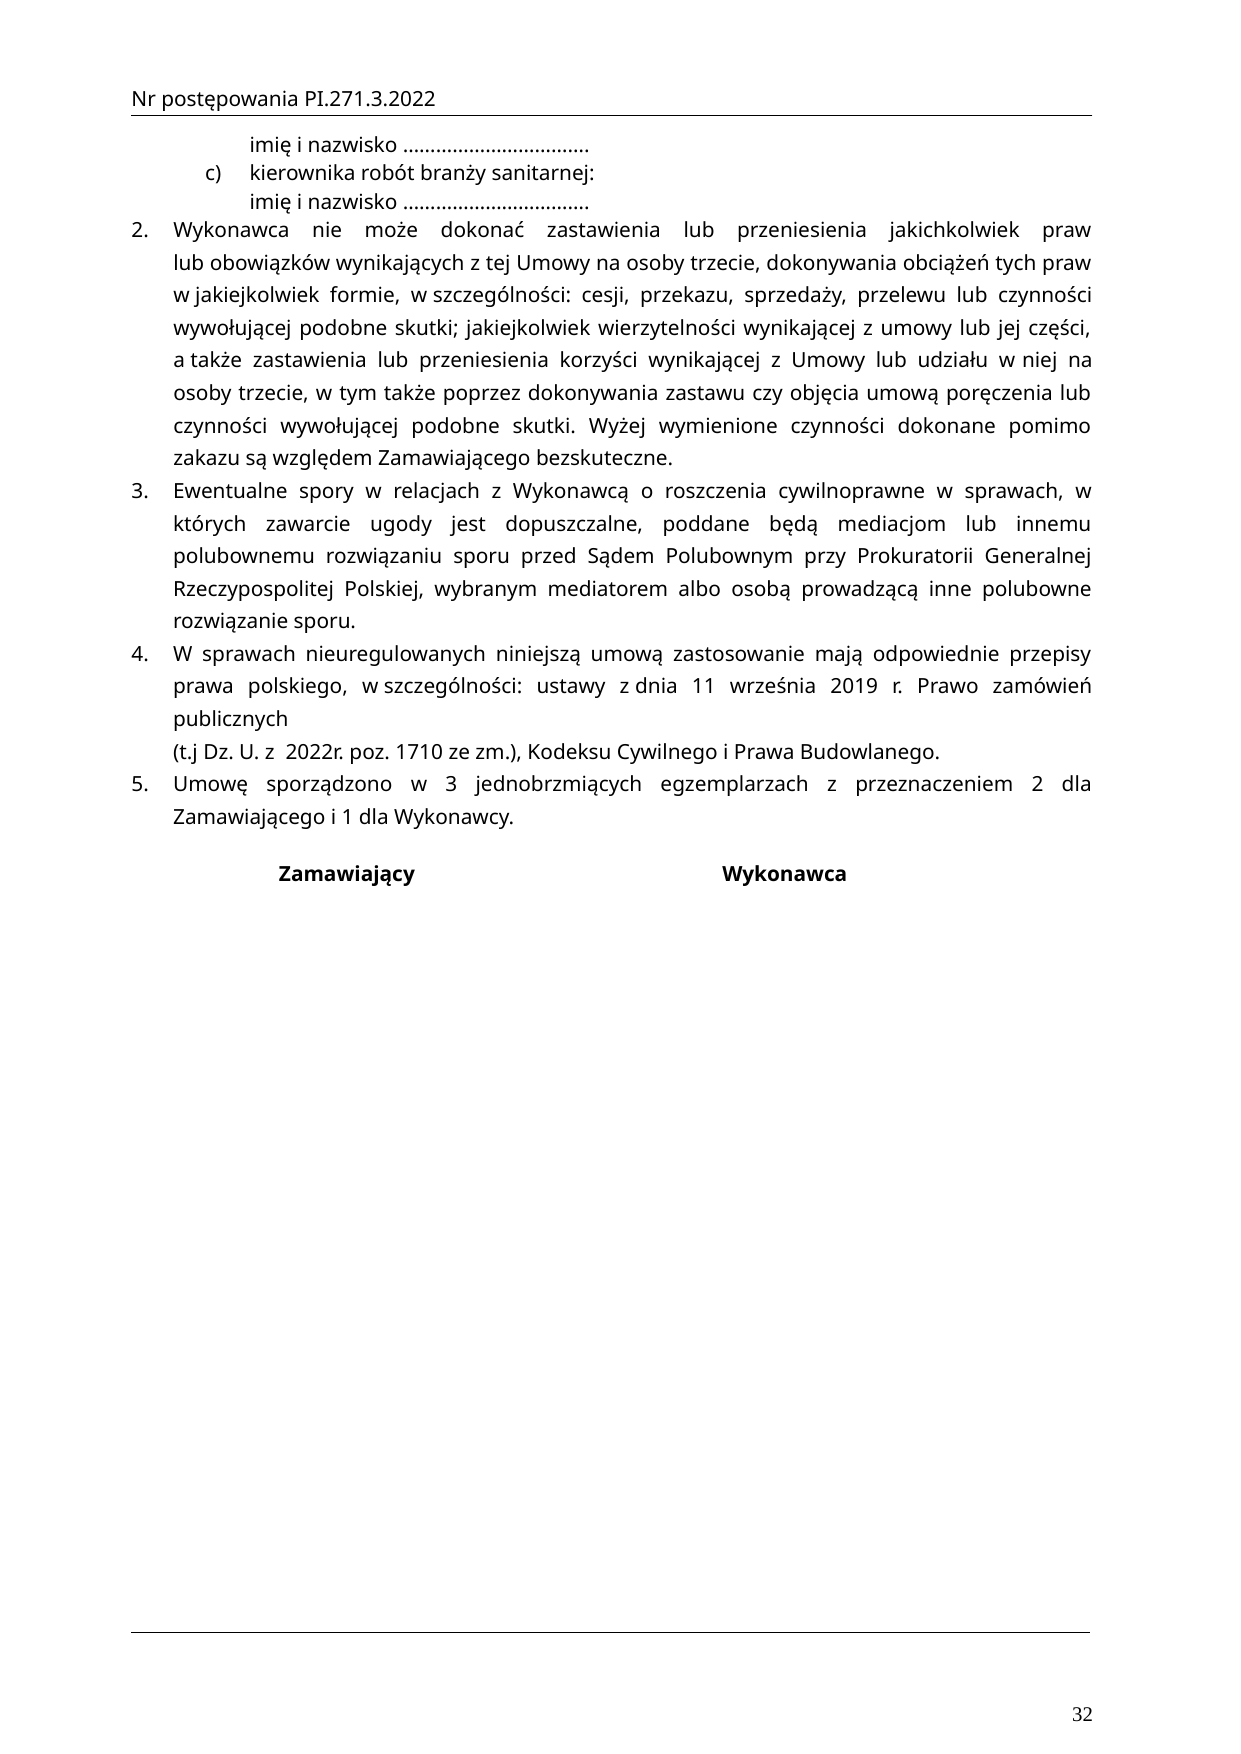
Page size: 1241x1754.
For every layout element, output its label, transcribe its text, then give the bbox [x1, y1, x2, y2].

list kierownika robót branży sanitarnej: [205, 158, 1092, 187]
list Umowę sporządzono w 3 jednobrzmiących egzemplarzach z przeznaczeniem 2 dla Zamawiającego i 1 dla Wykonawcy. [131, 769, 1092, 831]
list Wykonawca nie może dokonać zastawienia lub przeniesienia jakichkolwiek praw lub obowiązków wynikających z tej Umowy na osoby trzecie, dokonywania obciążeń tych praw w jakiejkolwiek formie, w szczególności: cesji, przekazu, sprzedaży, przelewu lub czynności wywołującej podobne skutki; jakiejkolwiek wierzytelności wynikającej z umowy lub jej części, a także zastawienia lub przeniesienia korzyści wynikającej z Umowy lub udziału w niej na osoby trzecie, w tym także poprzez dokonywania zastawu czy objęcia umową poręczenia lub czynności wywołującej podobne skutki. Wyżej wymienione czynności dokonane pomimo zakazu są względem Zamawiającego bezskuteczne. [131, 215, 1092, 472]
list W sprawach nieuregulowanych niniejszą umową zastosowanie mają odpowiednie przepisy prawa polskiego, w szczególności: ustawy z dnia 11 września 2019 r. Prawo zamówień publicznych (t.j Dz. U. z 2022r. poz. 1710 ze zm.), Kodeksu Cywilnego i Prawa Budowlanego. [131, 639, 1092, 765]
text Zamawiający Wykonawca [205, 859, 1092, 887]
list imię i nazwisko ……………………………. [205, 130, 1092, 158]
list imię i nazwisko ……………………………. [205, 187, 1092, 215]
list Ewentualne spory w relacjach z Wykonawcą o roszczenia cywilnoprawne w sprawach, w których zawarcie ugody jest dopuszczalne, poddane będą mediacjom lub innemu polubownemu rozwiązaniu sporu przed Sądem Polubownym przy Prokuratorii Generalnej Rzeczypospolitej Polskiej, wybranym mediatorem albo osobą prowadzącą inne polubowne rozwiązanie sporu. [131, 476, 1092, 635]
